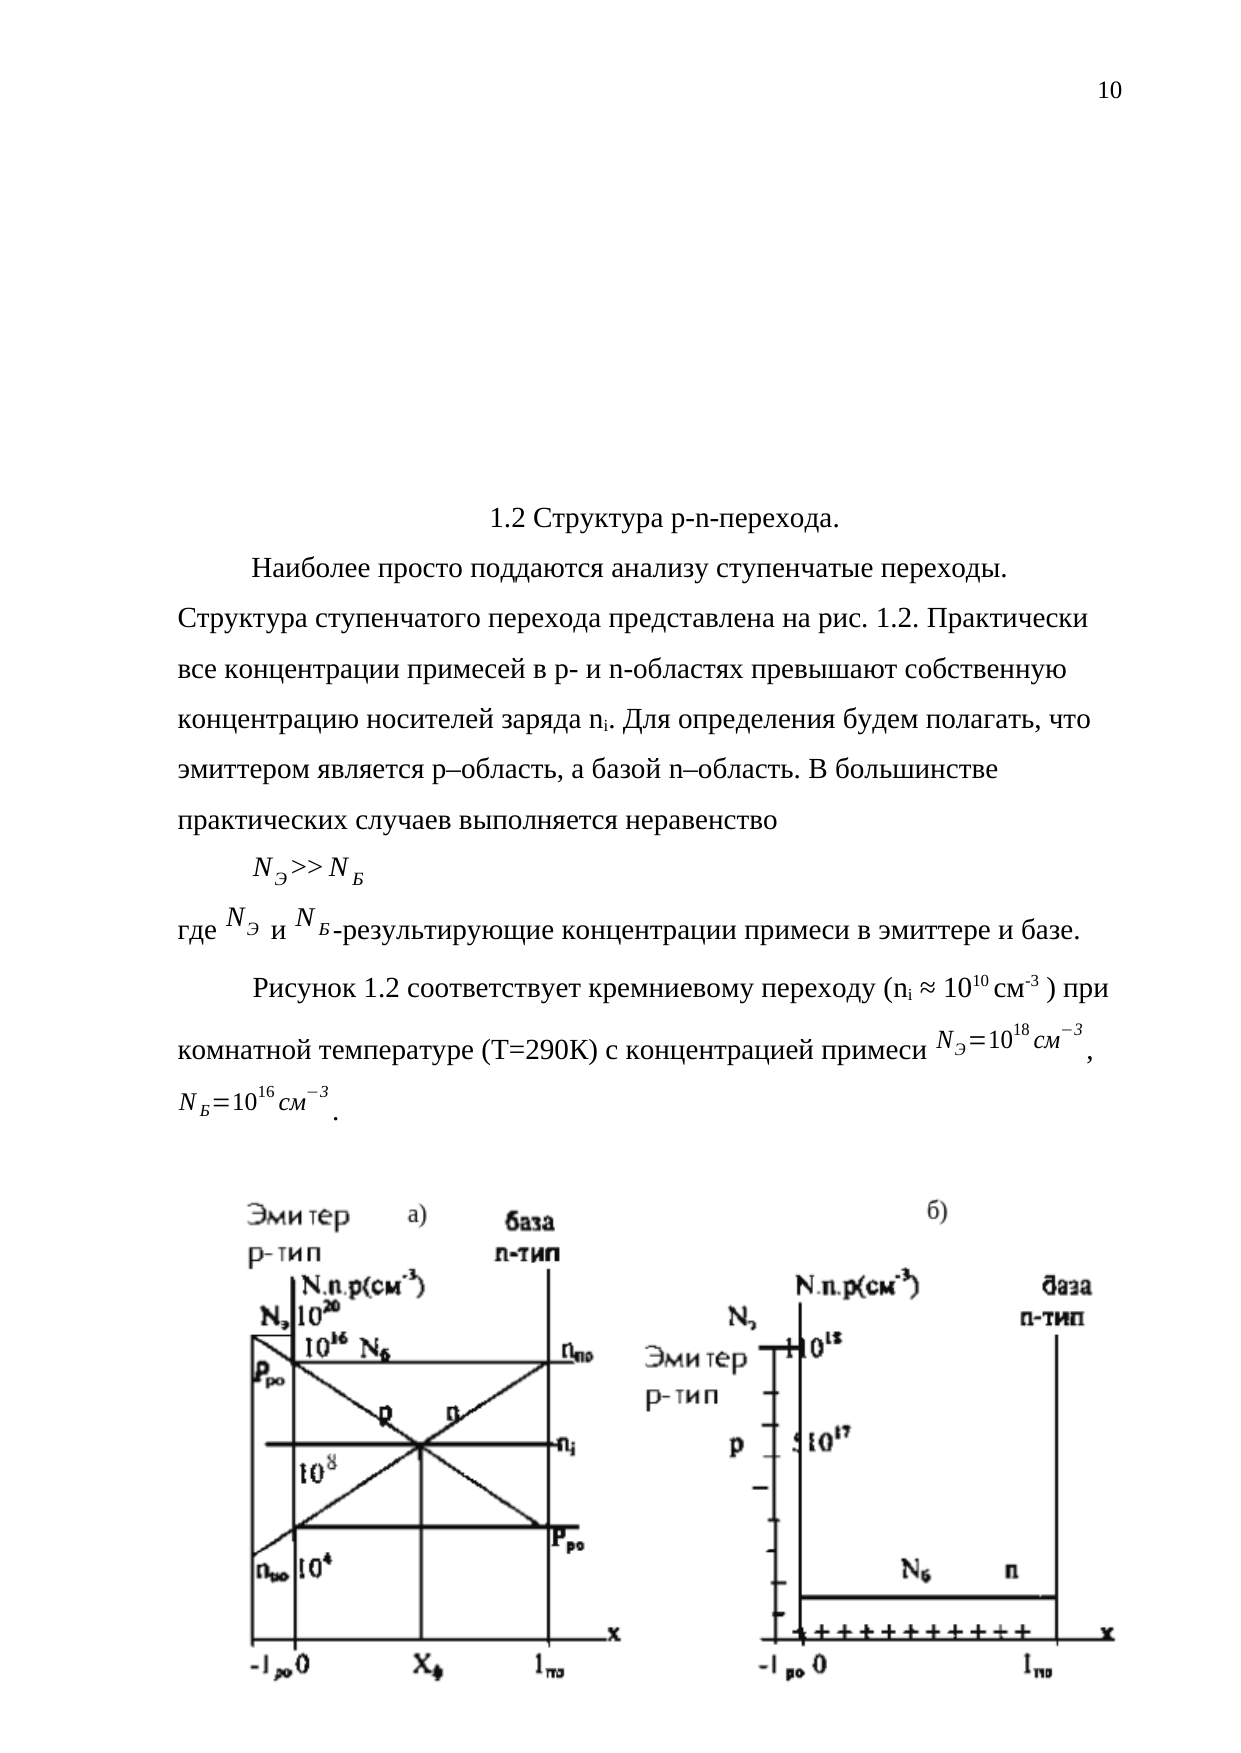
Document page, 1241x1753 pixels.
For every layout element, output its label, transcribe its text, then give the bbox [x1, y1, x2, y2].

subtitle 1.2 Структура p-n-перехода. [177, 500, 1122, 533]
text Наиболее просто поддаются анализу ступенчатые переходы. Структура ступенчатого перехода представлена на рис. 1.2. Практически все концентрации примесей в p- и n-областях превышают собственную концентрацию носителей заряда ni. Для определения будем полагать, что эмиттером является p–область, а базой n–область. В большинстве практических случаев выполняется неравенство [177, 550, 1122, 835]
text где и -результирующие концентрации примеси в эмиттере и базе. [177, 902, 1122, 945]
text Рисунок 1.2 соответствует кремниевому переходу (ni ≈ 1010 см-3 ) при комнатной температуре (Т=290К) с концентрацией примеси ,. [177, 970, 1122, 1127]
